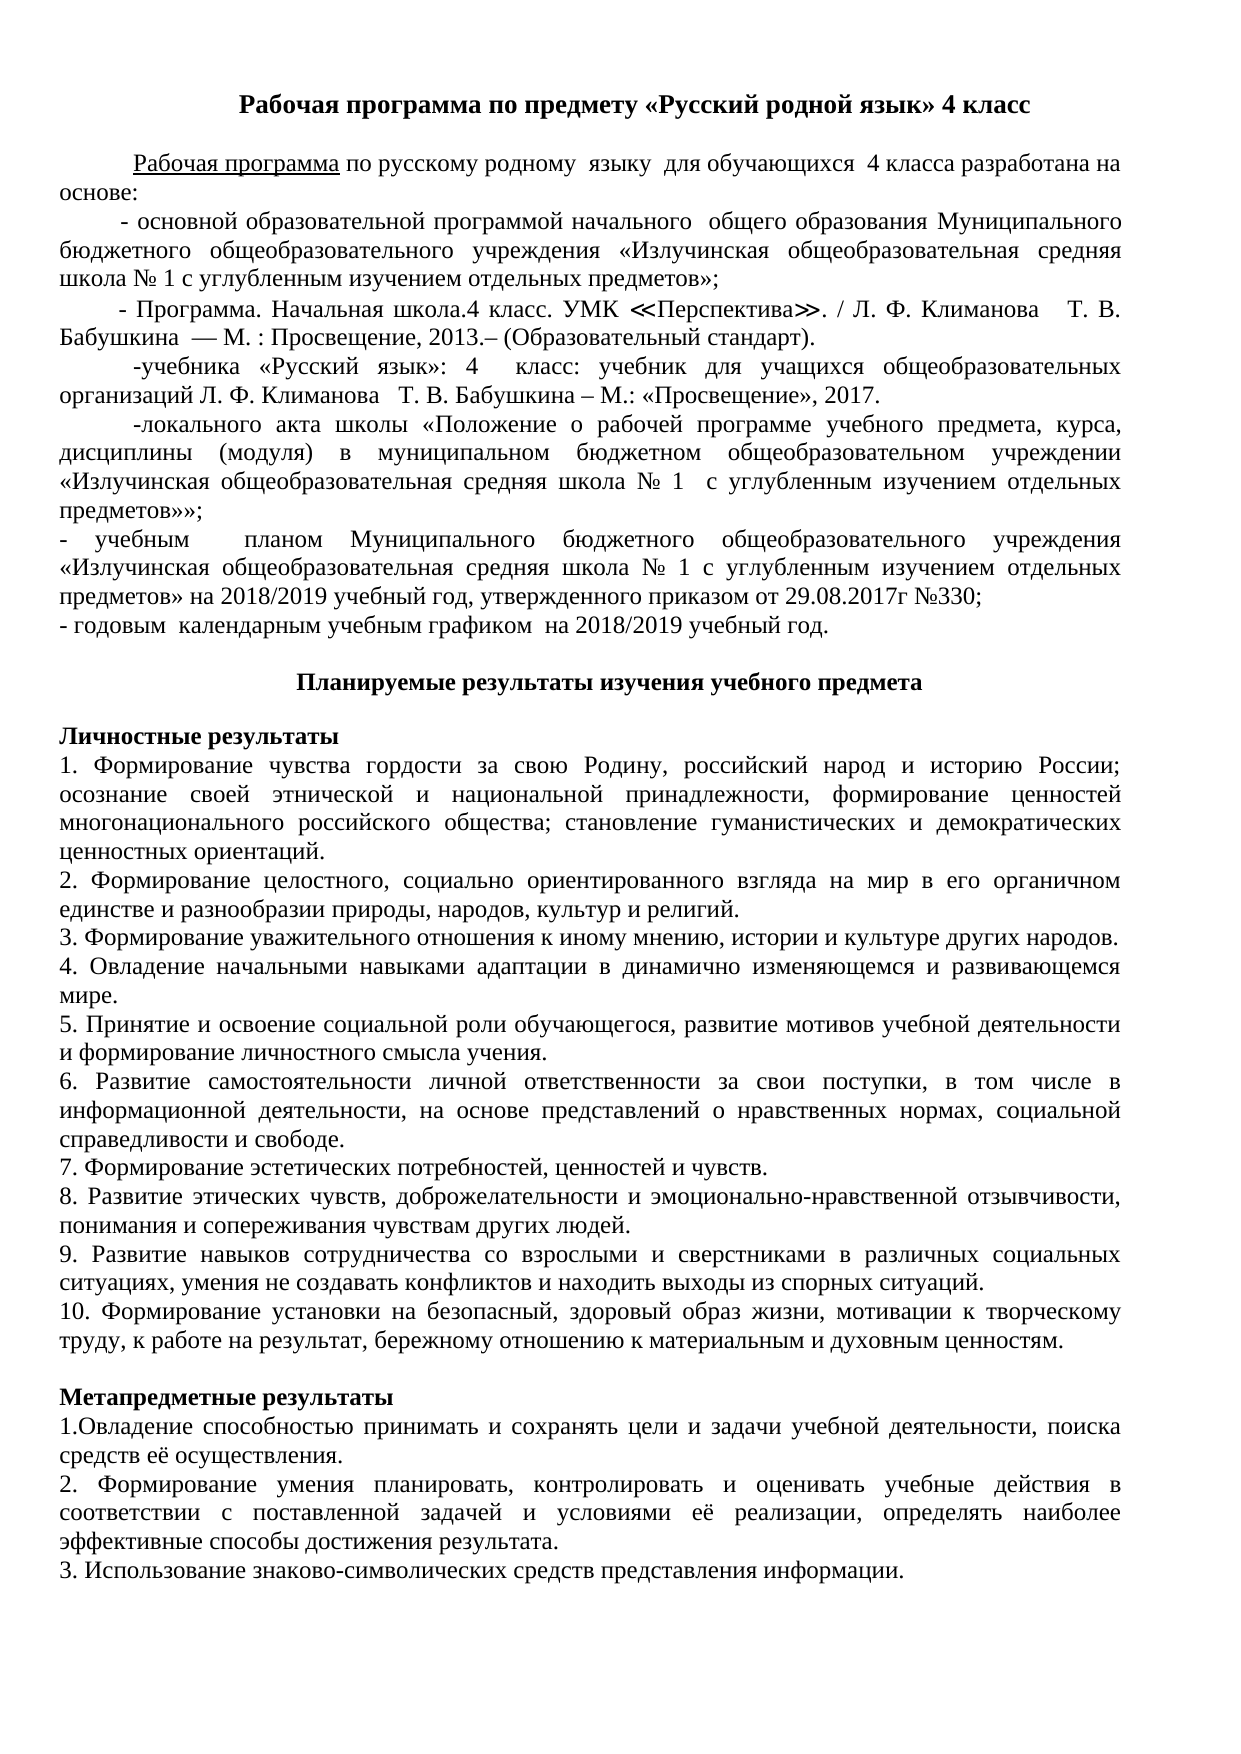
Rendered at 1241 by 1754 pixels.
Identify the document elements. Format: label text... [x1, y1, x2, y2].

text 10. Формирование установки на безопасный, здоровый образ жизни, мотивации к творческому труду, к работе на результат, бережному отношению к материальным и духовным ценностям. [59, 1296, 1122, 1354]
text 9. Развитие навыков сотрудничества со взрослыми и сверстниками в различных социальных ситуациях, умения не создавать конфликтов и находить выходы из спорных ситуаций. [59, 1239, 1122, 1296]
text 1. Формирование чувства гордости за свою Родину, российский народ и историю России; осознание своей этнической и национальной принадлежности, формирование ценностей многонационального российского общества; становление гуманистических и демократических ценностных ориентаций. [59, 750, 1122, 865]
text -учебника «Русский язык»: 4 класс: учебник для учащихся общеобразовательных организаций Л. Ф. Климанова Т. В. Бабушкина – М.: «Просвещение», 2017. [59, 351, 1122, 409]
text 3. Формирование уважительного отношения к иному мнению, истории и культуре других народов. [59, 922, 1122, 951]
text 7. Формирование эстетических потребностей, ценностей и чувств. [59, 1152, 1122, 1181]
text 2. Формирование целостного, социально ориентированного взгляда на мир в его органичном единстве и разнообразии природы, народов, культур и религий. [59, 865, 1122, 922]
text 3. Использование знаково-символических средств представления информации. [59, 1555, 1122, 1584]
text - годовым календарным учебным графиком на 2018/2019 учебный год. [59, 610, 1122, 639]
text 1.Овладение способностью принимать и сохранять цели и задачи учебной деятельности, поиска средств её осуществления. [59, 1411, 1122, 1469]
text 5. Принятие и освоение социальной роли обучающегося, развитие мотивов учебной деятельности и формирование личностного смысла учения. [59, 1009, 1122, 1066]
text 2. Формирование умения планировать, контролировать и оценивать учебные действия в соответствии с поставленной задачей и условиями её реализации, определять наиболее эффективные способы достижения результата. [59, 1469, 1122, 1555]
text 4. Овладение начальными навыками адаптации в динамично изменяющемся и развивающемся мире. [59, 951, 1122, 1009]
text Планируемые результаты изучения учебного предмета [59, 667, 1122, 696]
text 6. Развитие самостоятельности личной ответственности за свои поступки, в том числе в информационной деятельности, на основе представлений о нравственных нормах, социальной справедливости и свободе. [59, 1066, 1122, 1152]
text 8. Развитие этических чувств, доброжелательности и эмоционально-нравственной отзывчивости, понимания и сопереживания чувствам других людей. [59, 1181, 1122, 1239]
text Рабочая программа по русскому родному языку для обучающихся 4 класса разработана на основе: [59, 148, 1122, 206]
text -локального акта школы «Положение о рабочей программе учебного предмета, курса, дисциплины (модуля) в муниципальном бюджетном общеобразовательном учреждении «Излучинская общеобразовательная средняя школа № 1 с углубленным изучением отдельных предметов»»; [59, 409, 1122, 524]
text - учебным планом Муниципального бюджетного общеобразовательного учреждения «Излучинская общеобразовательная средняя школа № 1 с углубленным изучением отдельных предметов» на 2018/2019 учебный год, утвержденного приказом от 29.08.2017г №330; [59, 524, 1122, 610]
text - основной образовательной программой начального общего образования Муниципального бюджетного общеобразовательного учреждения «Излучинская общеобразовательная средняя школа № 1 с углубленным изучением отдельных предметов»; [59, 206, 1122, 292]
text - Программа. Начальная школа.4 класс. УМК ≪Перспектива≫. / Л. Ф. Климанова Т. В. Бабушкина — М. : Просвещение, 2013.– (Образовательный стандарт). [59, 292, 1122, 351]
text Метапредметные результаты [59, 1382, 1122, 1411]
text Личностные результаты [59, 721, 1122, 750]
text Рабочая программа по предмету «Русский родной язык» 4 класс [59, 88, 1122, 120]
